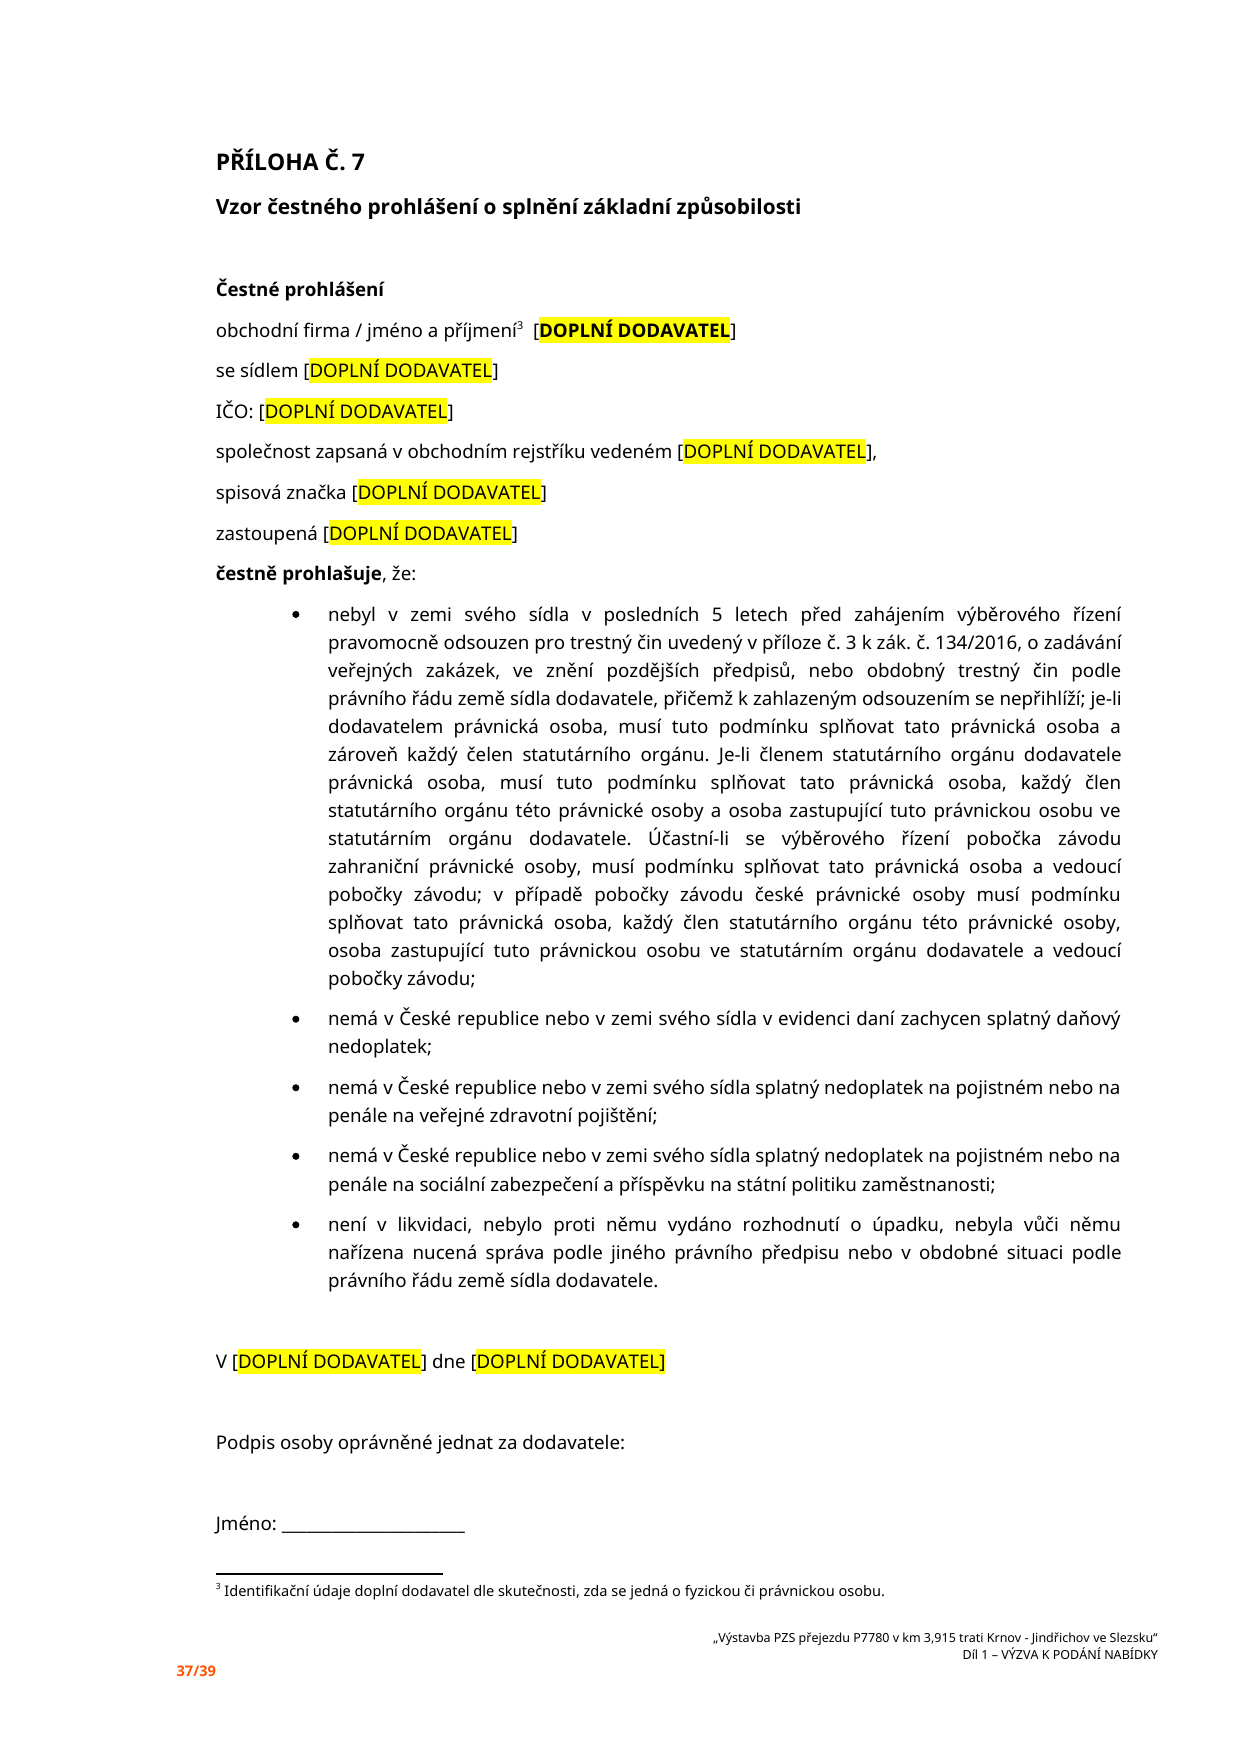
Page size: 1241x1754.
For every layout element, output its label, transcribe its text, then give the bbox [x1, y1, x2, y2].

text nemá v České republice nebo v zemi svého sídla splatný nedoplatek na pojistném nebo na penále na sociální zabezpečení a příspěvku na státní politiku zaměstnanosti; [292, 1143, 1122, 1196]
text není v likvidaci, nebylo proti němu vydáno rozhodnutí o úpadku, nebyla vůči němu nařízena nucená správa podle jiného právního předpisu nebo v obdobné situaci podle právního řádu země sídla dodavatele. [292, 1211, 1122, 1293]
text nemá v České republice nebo v zemi svého sídla v evidenci daní zachycen splatný daňový nedoplatek; [292, 1006, 1122, 1059]
text nebyl v zemi svého sídla v posledních 5 letech před zahájením výběrového řízení pravomocně odsouzen pro trestný čin uvedený v příloze č. 3 k zák. č. 134/2016, o zadávání veřejných zakázek, ve znění pozdějších předpisů, nebo obdobný trestný čin podle právního řádu země sídla dodavatele, přičemž k zahlazeným odsouzením se nepřihlíží; je-li dodavatelem právnická osoba, musí tuto podmínku splňovat tato právnická osoba a zároveň každý čelen statutárního orgánu. Je-li členem statutárního orgánu dodavatele právnická osoba, musí tuto podmínku splňovat tato právnická osoba, každý člen statutárního orgánu této právnické osoby a osoba zastupující tuto právnickou osobu ve statutárním orgánu dodavatele. Účastní-li se výběrového řízení pobočka závodu zahraniční právnické osoby, musí podmínku splňovat tato právnická osoba a vedoucí pobočky závodu; v případě pobočky závodu české právnické osoby musí podmínku splňovat tato právnická osoba, každý člen statutárního orgánu této právnické osoby, osoba zastupující tuto právnickou osobu ve statutárním orgánu dodavatele a vedoucí pobočky závodu; [292, 601, 1122, 991]
text čestně prohlašuje, že: [216, 560, 1122, 586]
text zastoupená [DOPLNÍ DODAVATEL] [512, 520, 1122, 545]
text Vzor čestného prohlášení o splnění základní způsobilosti [216, 192, 1122, 221]
text V [DOPLNÍ DODAVATEL] dne [DOPLNÍ DODAVATEL] [216, 1348, 1122, 1374]
text se sídlem [DOPLNÍ DODAVATEL] [492, 358, 1122, 383]
text se sídlem [DOPLNÍ DODAVATEL] [216, 358, 309, 383]
text spisová značka [DOPLNÍ DODAVATEL] [541, 479, 1122, 505]
text nemá v České republice nebo v zemi svého sídla splatný nedoplatek na pojistném nebo na penále na veřejné zdravotní pojištění; [292, 1074, 1122, 1128]
text Příloha č. 7 [216, 146, 1122, 177]
text společnost zapsaná v obchodním rejstříku vedeném [DOPLNÍ DODAVATEL], [216, 439, 683, 464]
text zastoupená [DOPLNÍ DODAVATEL] [216, 520, 329, 545]
text spisová značka [DOPLNÍ DODAVATEL] [216, 479, 358, 505]
text Podpis osoby oprávněné jednat za dodavatele: [216, 1429, 1122, 1455]
text obchodní firma / jméno a příjmení [DOPLNÍ DODAVATEL] [730, 317, 1122, 343]
text Čestné prohlášení [216, 277, 1122, 302]
text Jméno: ______________________ [216, 1511, 1122, 1536]
text společnost zapsaná v obchodním rejstříku vedeném [DOPLNÍ DODAVATEL], [866, 439, 1122, 464]
text obchodní firma / jméno a příjmení [DOPLNÍ DODAVATEL] [216, 317, 539, 343]
text IČO: [DOPLNÍ DODAVATEL] [447, 398, 1122, 424]
